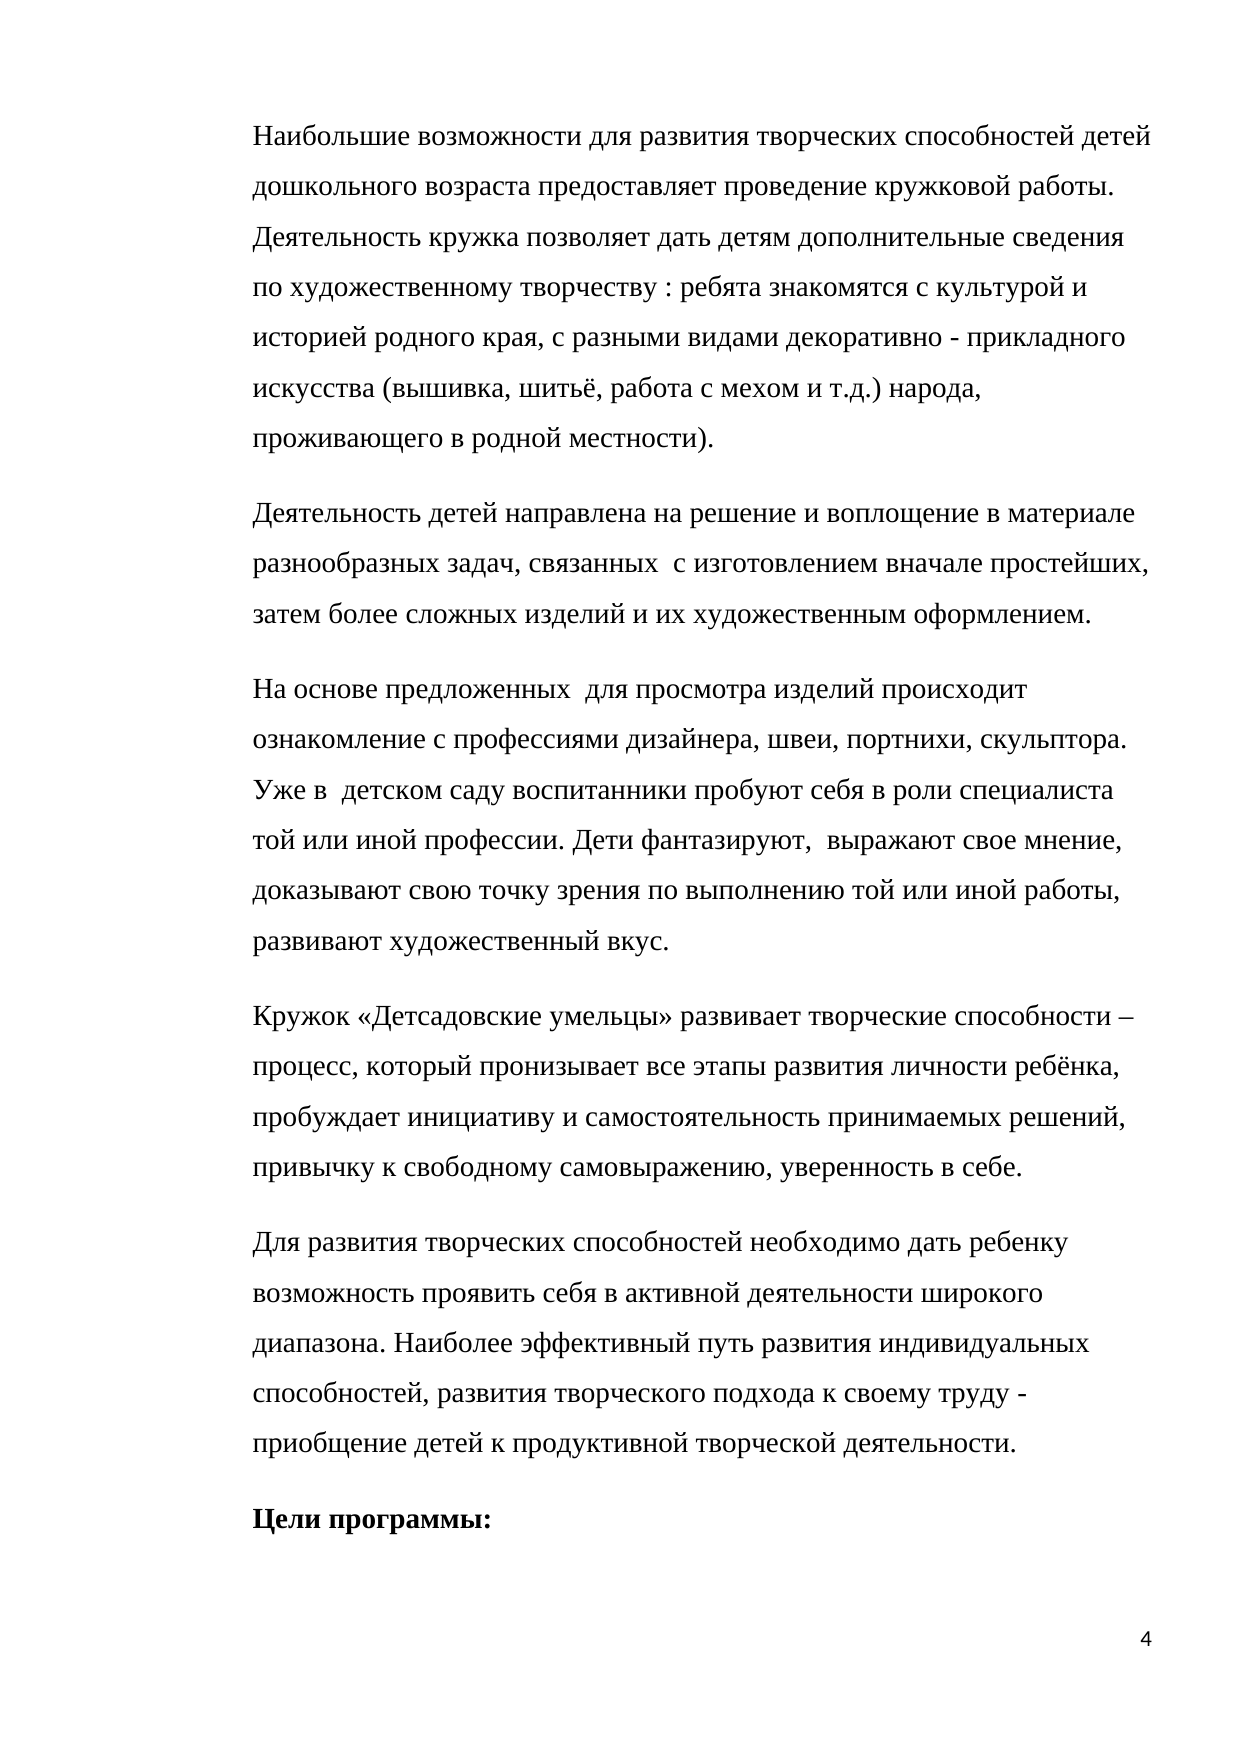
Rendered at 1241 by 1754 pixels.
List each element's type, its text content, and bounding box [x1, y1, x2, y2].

text Цели программы: [252, 1501, 1152, 1534]
text Кружок «Детсадовские умельцы» развивает творческие способности – процесс, который пронизывает все этапы развития личности ребёнка, пробуждает инициативу и самостоятельность принимаемых решений, привычку к свободному самовыражению, уверенность в себе. [252, 998, 1152, 1183]
text На основе предложенных для просмотра изделий происходит ознакомление с профессиями дизайнера, швеи, портнихи, скульптора. Уже в детском саду воспитанники пробуют себя в роли специалиста той или иной профессии. Дети фантазируют, выражают свое мнение, доказывают свою точку зрения по выполнению той или иной работы, развивают художественный вкус. [252, 671, 1152, 956]
text Наибольшие возможности для развития творческих способностей детей дошкольного возраста предоставляет проведение кружковой работы. Деятельность кружка позволяет дать детям дополнительные сведения по художественному творчеству : ребята знакомятся с культурой и историей родного края, с разными видами декоративно - прикладного искусства (вышивка, шитьё, работа с мехом и т.д.) народа, проживающего в родной местности). [252, 118, 1152, 453]
text Для развития творческих способностей необходимо дать ребенку возможность проявить себя в активной деятельности широкого диапазона. Наиболее эффективный путь развития индивидуальных способностей, развития творческого подхода к своему труду - приобщение детей к продуктивной творческой деятельности. [252, 1224, 1152, 1459]
text Деятельность детей направлена на решение и воплощение в материале разнообразных задач, связанных с изготовлением вначале простейших, затем более сложных изделий и их художественным оформлением. [252, 495, 1152, 629]
